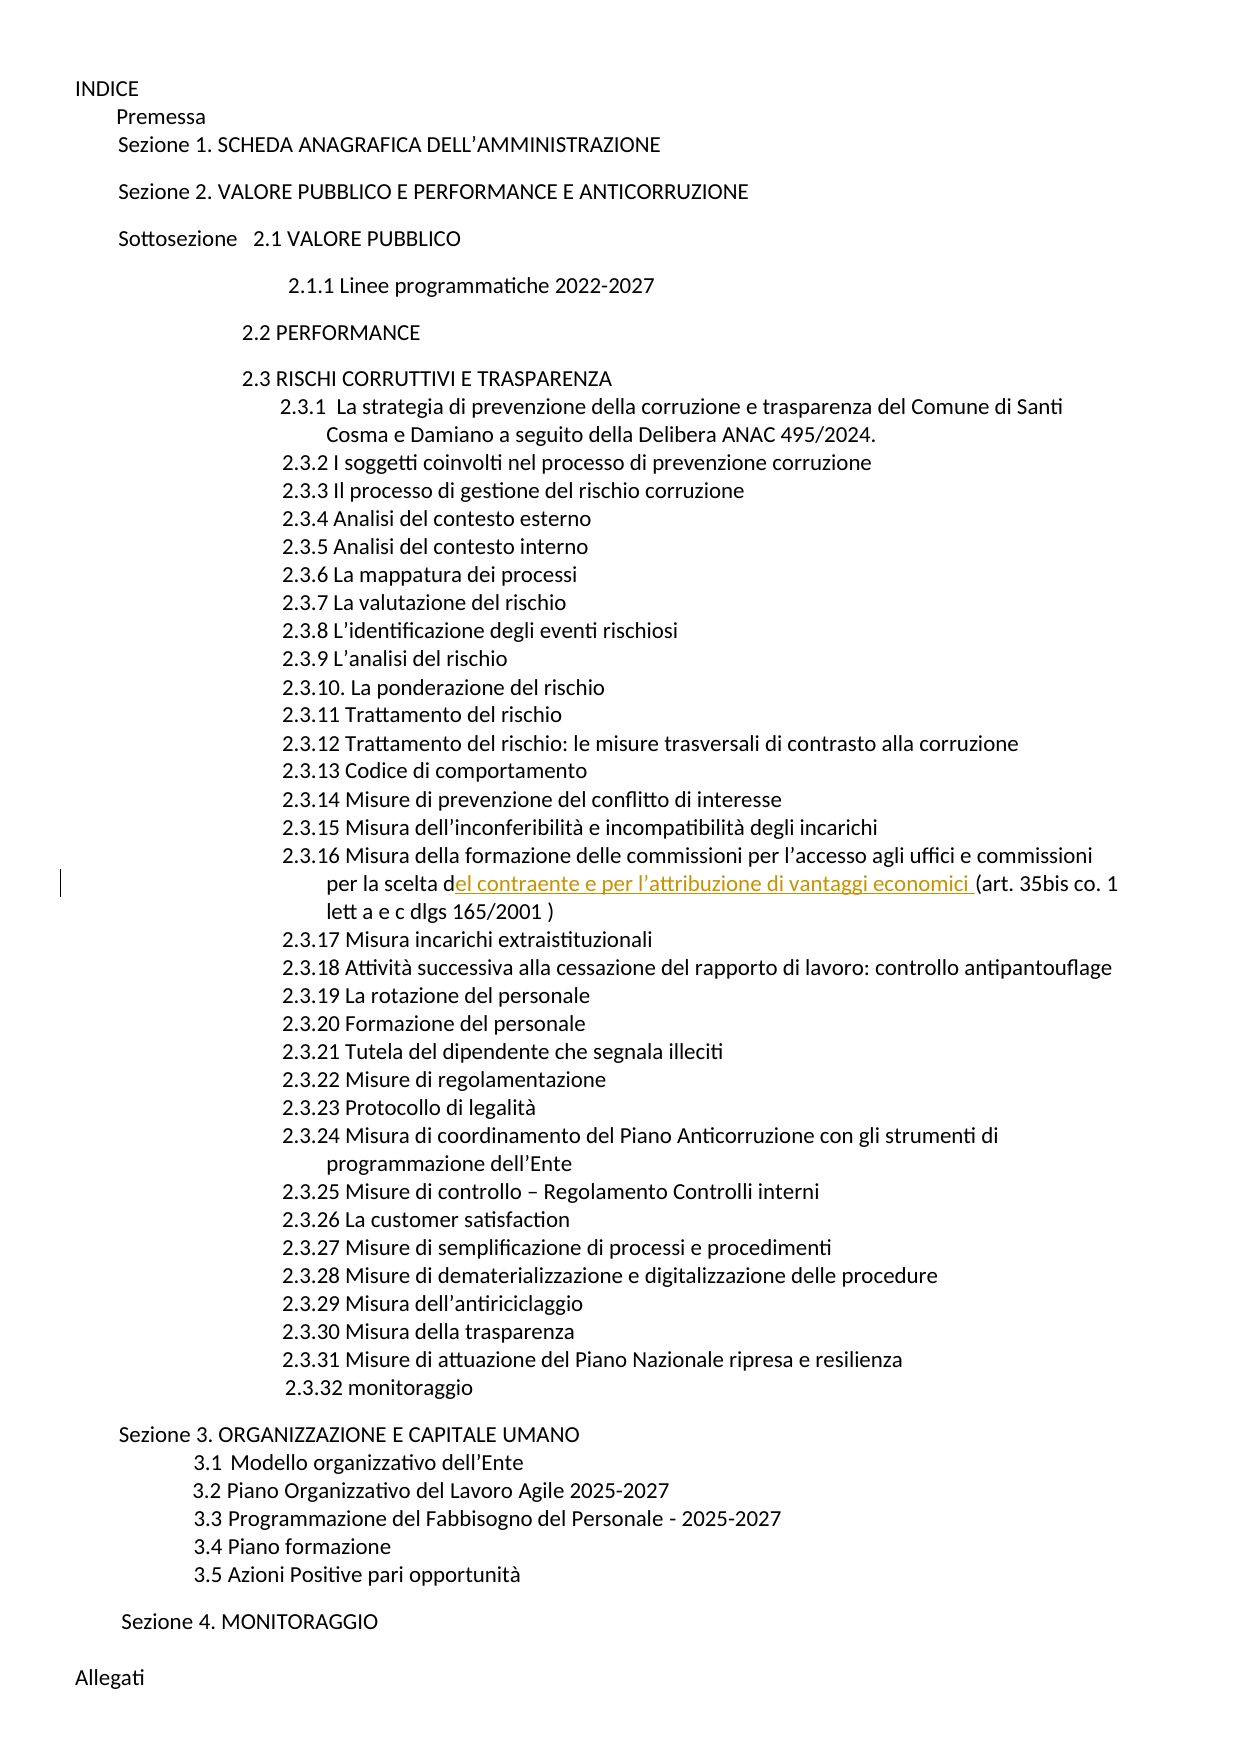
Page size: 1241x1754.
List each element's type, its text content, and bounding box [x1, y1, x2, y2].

list Piano formazione [193, 1532, 1123, 1560]
text 2.3.7 La valutazione del rischio [104, 588, 1123, 617]
text 2.3.14 Misure di prevenzione del conflitto di interesse [104, 785, 1123, 813]
text 2.3.31 Misure di attuazione del Piano Nazionale ripresa e resilienza [104, 1345, 1123, 1373]
text 2.3.15 Misura dell’inconferibilità e incompatibilità degli incarichi [104, 813, 1123, 841]
text 2.3.20 Formazione del personale [104, 1009, 1123, 1037]
text 2.3.6 La mappatura dei processi [104, 561, 1123, 588]
text 2.3.11 Trattamento del rischio [104, 701, 1123, 729]
text 2.3.28 Misure di dematerializzazione e digitalizzazione delle procedure [104, 1261, 1123, 1289]
text 2.3.3 Il processo di gestione del rischio corruzione [104, 476, 1123, 504]
text Sezione 2. VALORE PUBBLICO E PERFORMANCE E ANTICORRUZIONE [118, 177, 1123, 205]
text Sezione 1. SCHEDA ANAGRAFICA DELL’AMMINISTRAZIONE [118, 131, 1123, 158]
text 2.3.29 Misura dell’antiriciclaggio [104, 1289, 1123, 1317]
text 2.3.16 Misura della formazione delle commissioni per l’accesso agli uffici e commissioni per la scelta d(art. 35bis co. 1 lett a e c dlgs 165/2001 ) [104, 841, 1123, 925]
text 2.3.30 Misura della trasparenza [104, 1317, 1123, 1345]
text 2.3 RISCHI CORRUTTIVI E TRASPARENZA [118, 364, 1123, 392]
text Allegati [75, 1663, 1123, 1691]
list Programmazione del Fabbisogno del Personale - 2025-2027 [193, 1504, 1123, 1532]
text Sezione 3. ORGANIZZAZIONE E CAPITALE UMANO [119, 1420, 1123, 1448]
text 2.3.18 Attività successiva alla cessazione del rapporto di lavoro: controllo antipantouflage [104, 953, 1123, 981]
text 2.3.12 Trattamento del rischio: le misure trasversali di contrasto alla corruzione [104, 729, 1123, 757]
text 2.3.10. La ponderazione del rischio [104, 673, 1123, 701]
text 2.3.1 La strategia di prevenzione della corruzione e trasparenza del Comune di Santi Cosma e Damiano a seguito della Delibera ANAC 495/2024. [104, 392, 1123, 448]
text 2.3.25 Misure di controllo – Regolamento Controlli interni [104, 1177, 1123, 1205]
text 2.3.32 monitoraggio [104, 1373, 1123, 1401]
text 2.3.22 Misure di regolamentazione [104, 1065, 1123, 1093]
text Sottosezione 2.1 VALORE PUBBLICO [118, 224, 1123, 252]
text 2.3.5 Analisi del contesto interno [104, 532, 1123, 561]
text 2.3.2 I soggetti coinvolti nel processo di prevenzione corruzione [104, 448, 1123, 476]
text 2.3.21 Tutela del dipendente che segnala illeciti [104, 1037, 1123, 1065]
text 2.3.26 La customer satisfaction [104, 1205, 1123, 1233]
text 2.3.19 La rotazione del personale [104, 981, 1123, 1009]
list Piano Organizzativo del Lavoro Agile 2025-2027 [192, 1476, 1123, 1504]
text INDICE [75, 74, 1123, 102]
text 2.3.24 Misura di coordinamento del Piano Anticorruzione con gli strumenti di programmazione dell’Ente [104, 1121, 1123, 1177]
text 2.3.17 Misura incarichi extraistituzionali [104, 925, 1123, 953]
text Sezione 4. MONITORAGGIO [75, 1607, 1123, 1635]
text 2.3.13 Codice di comportamento [104, 757, 1123, 785]
text 2.3.27 Misure di semplificazione di processi e procedimenti [104, 1233, 1123, 1261]
text 2.3.9 L’analisi del rischio [104, 644, 1123, 673]
text 2.3.4 Analisi del contesto esterno [104, 504, 1123, 532]
text 2.1.1 Linee programmatiche 2022-2027 [118, 271, 1123, 299]
text 2.3.23 Protocollo di legalità [104, 1093, 1123, 1121]
text 2.3.8 L’identificazione degli eventi rischiosi [104, 617, 1123, 644]
list Azioni Positive pari opportunità [193, 1560, 1123, 1588]
text 2.2 PERFORMANCE [118, 318, 1123, 346]
text Premessa [75, 102, 1123, 131]
list Modello organizzativo dell’Ente [193, 1448, 1123, 1476]
